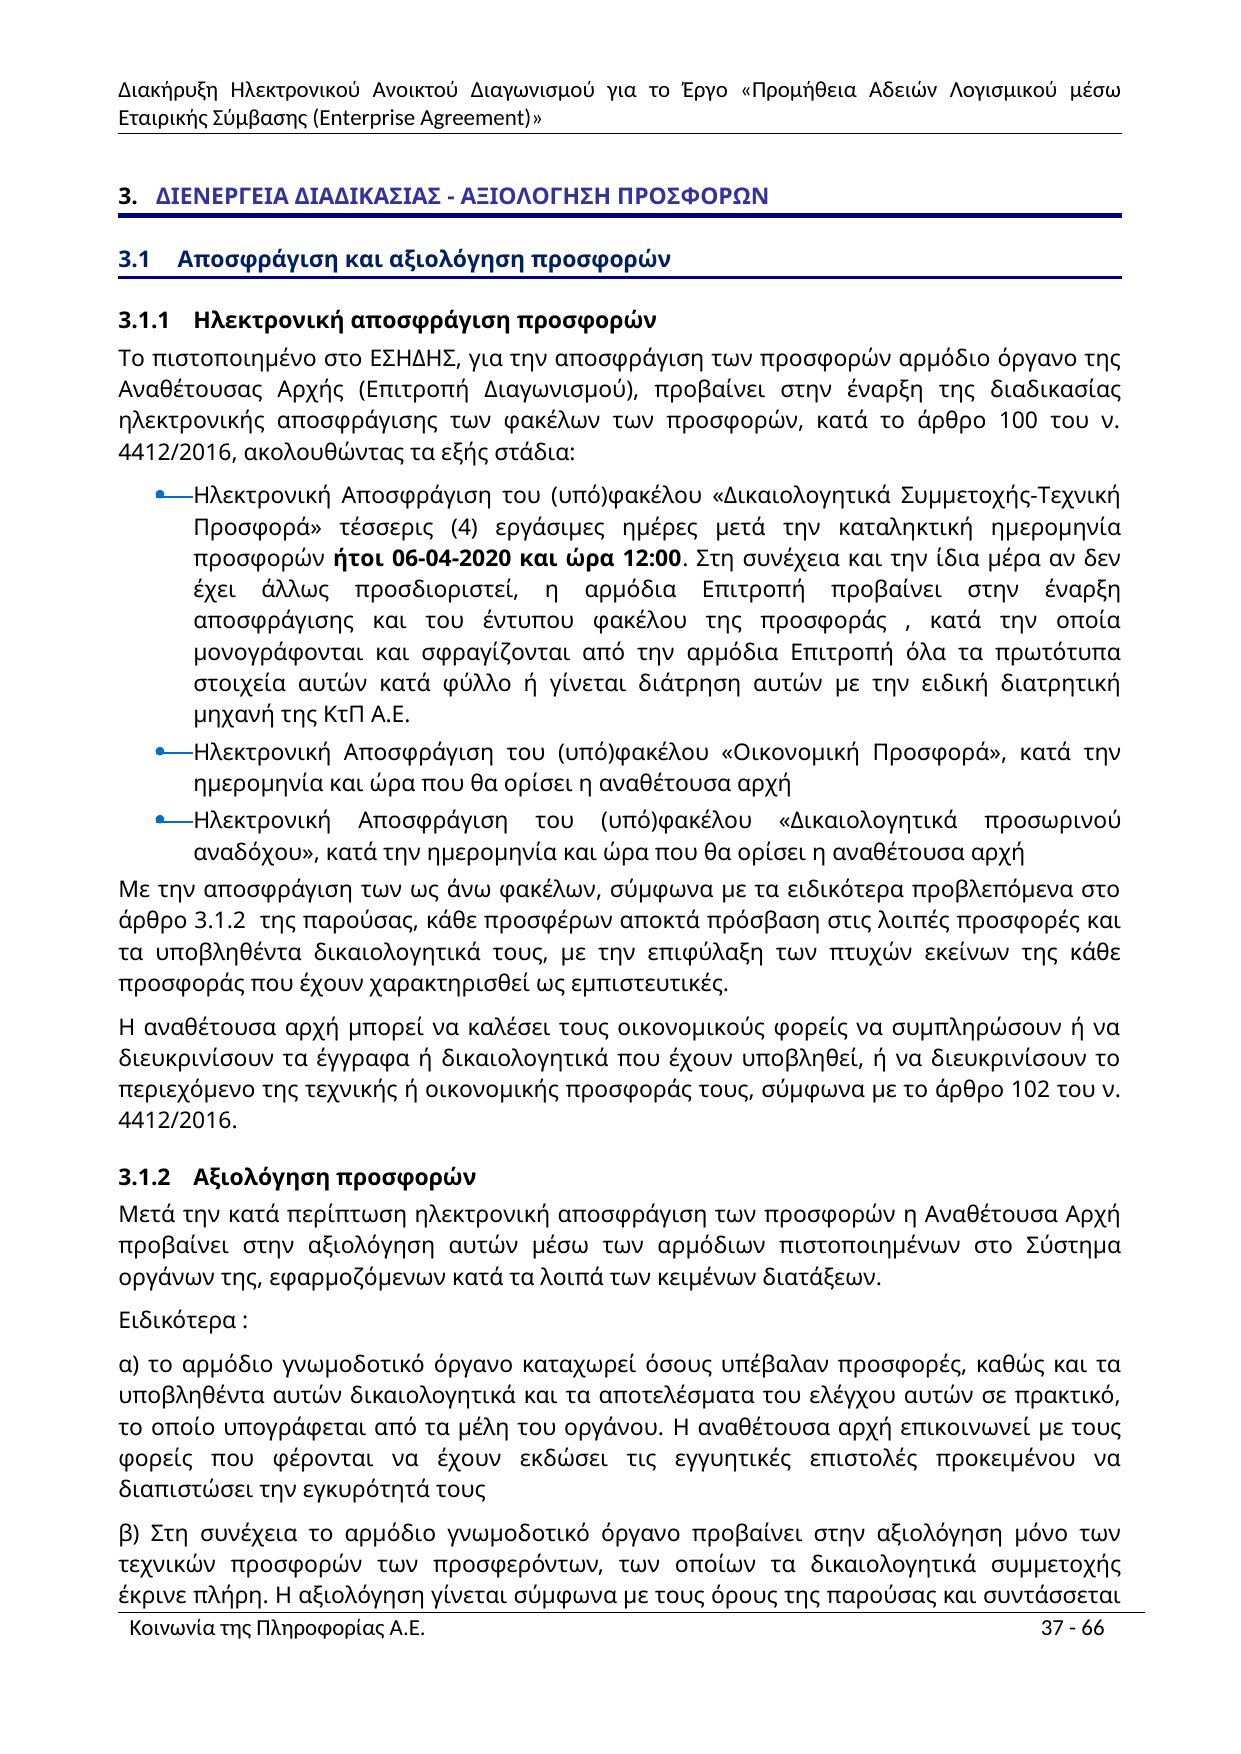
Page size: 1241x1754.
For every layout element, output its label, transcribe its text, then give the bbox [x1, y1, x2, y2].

text Με την αποσφράγιση των ως άνω φακέλων, σύμφωνα με τα ειδικότερα προβλεπόμενα στο άρθρο 3.1.2 της παρούσας, κάθε προσφέρων αποκτά πρόσβαση στις λοιπές προσφορές και τα υποβληθέντα δικαιολογητικά τους, με την επιφύλαξη των πτυχών εκείνων της κάθε προσφοράς που έχουν χαρακτηρισθεί ως εμπιστευτικές. [118, 873, 1122, 998]
text Ειδικότερα : [118, 1304, 1122, 1336]
list Ηλεκτρονική Αποσφράγιση του (υπό)φακέλου «Δικαιολογητικά προσωρινού αναδόχου», κατά την ημερομηνία και ώρα που θα ορίσει η αναθέτουσα αρχή [156, 804, 1122, 867]
subtitle Ηλεκτρονική αποσφράγιση προσφορών [118, 304, 1122, 336]
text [118, 1517, 1122, 1611]
subtitle Αποσφράγιση και αξιολόγηση προσφορών [118, 243, 1122, 276]
subtitle Αξιολόγηση προσφορών [118, 1161, 1122, 1192]
text Το πιστοποιημένο στο ΕΣΗΔΗΣ, για την αποσφράγιση των προσφορών αρμόδιο όργανο της Αναθέτουσας Αρχής (Επιτροπή Διαγωνισμού), προβαίνει στην έναρξη της διαδικασίας ηλεκτρονικής αποσφράγισης των φακέλων των προσφορών, κατά το άρθρο 100 του ν. 4412/2016, ακολουθώντας τα εξής στάδια: [118, 342, 1122, 467]
text α) το αρμόδιο γνωμοδοτικό όργανο καταχωρεί όσους υπέβαλαν προσφορές, καθώς και τα υποβληθέντα αυτών δικαιολογητικά και τα αποτελέσματα του ελέγχου αυτών σε πρακτικό, το οποίο υπογράφεται από τα μέλη του οργάνου. Η αναθέτουσα αρχή επικοινωνεί με τους φορείς που φέρονται να έχουν εκδώσει τις εγγυητικές επιστολές προκειμένου να διαπιστώσει την εγκυρότητά τους [118, 1348, 1122, 1504]
list Ηλεκτρονική Αποσφράγιση του (υπό)φακέλου «Δικαιολογητικά Συμμετοχής-Τεχνική Προσφορά» τέσσερις (4) εργάσιμες ημέρες μετά την καταληκτική ημερομηνία προσφορών ήτοι 06-04-2020 και ώρα 12:00. Στη συνέχεια και την ίδια μέρα αν δεν έχει άλλως προσδιοριστεί, η αρμόδια Επιτροπή προβαίνει στην έναρξη αποσφράγισης και του έντυπου φακέλου της προσφοράς , κατά την οποία μονογράφονται και σφραγίζονται από την αρμόδια Επιτροπή όλα τα πρωτότυπα στοιχεία αυτών κατά φύλλο ή γίνεται διάτρηση αυτών με την ειδική διατρητική μηχανή της ΚτΠ Α.Ε. [156, 479, 1122, 729]
list Ηλεκτρονική Αποσφράγιση του (υπό)φακέλου «Οικονομική Προσφορά», κατά την ημερομηνία και ώρα που θα ορίσει η αναθέτουσα αρχή [156, 736, 1122, 798]
subtitle ΔΙΕΝΕΡΓΕΙΑ ΔΙΑΔΙΚΑΣΙΑΣ - ΑΞΙΟΛΟΓΗΣΗ ΠΡΟΣΦΟΡΩΝ [118, 180, 1122, 213]
text Η αναθέτουσα αρχή μπορεί να καλέσει τους οικονομικούς φορείς να συμπληρώσουν ή να διευκρινίσουν τα έγγραφα ή δικαιολογητικά που έχουν υποβληθεί, ή να διευκρινίσουν το περιεχόμενο της τεχνικής ή οικονομικής προσφοράς τους, σύμφωνα με το άρθρο 102 του ν. 4412/2016. [118, 1011, 1122, 1136]
text Μετά την κατά περίπτωση ηλεκτρονική αποσφράγιση των προσφορών η Αναθέτουσα Αρχή προβαίνει στην αξιολόγηση αυτών μέσω των αρμόδιων πιστοποιημένων στο Σύστημα οργάνων της, εφαρμοζόμενων κατά τα λοιπά των κειμένων διατάξεων. [118, 1198, 1122, 1292]
